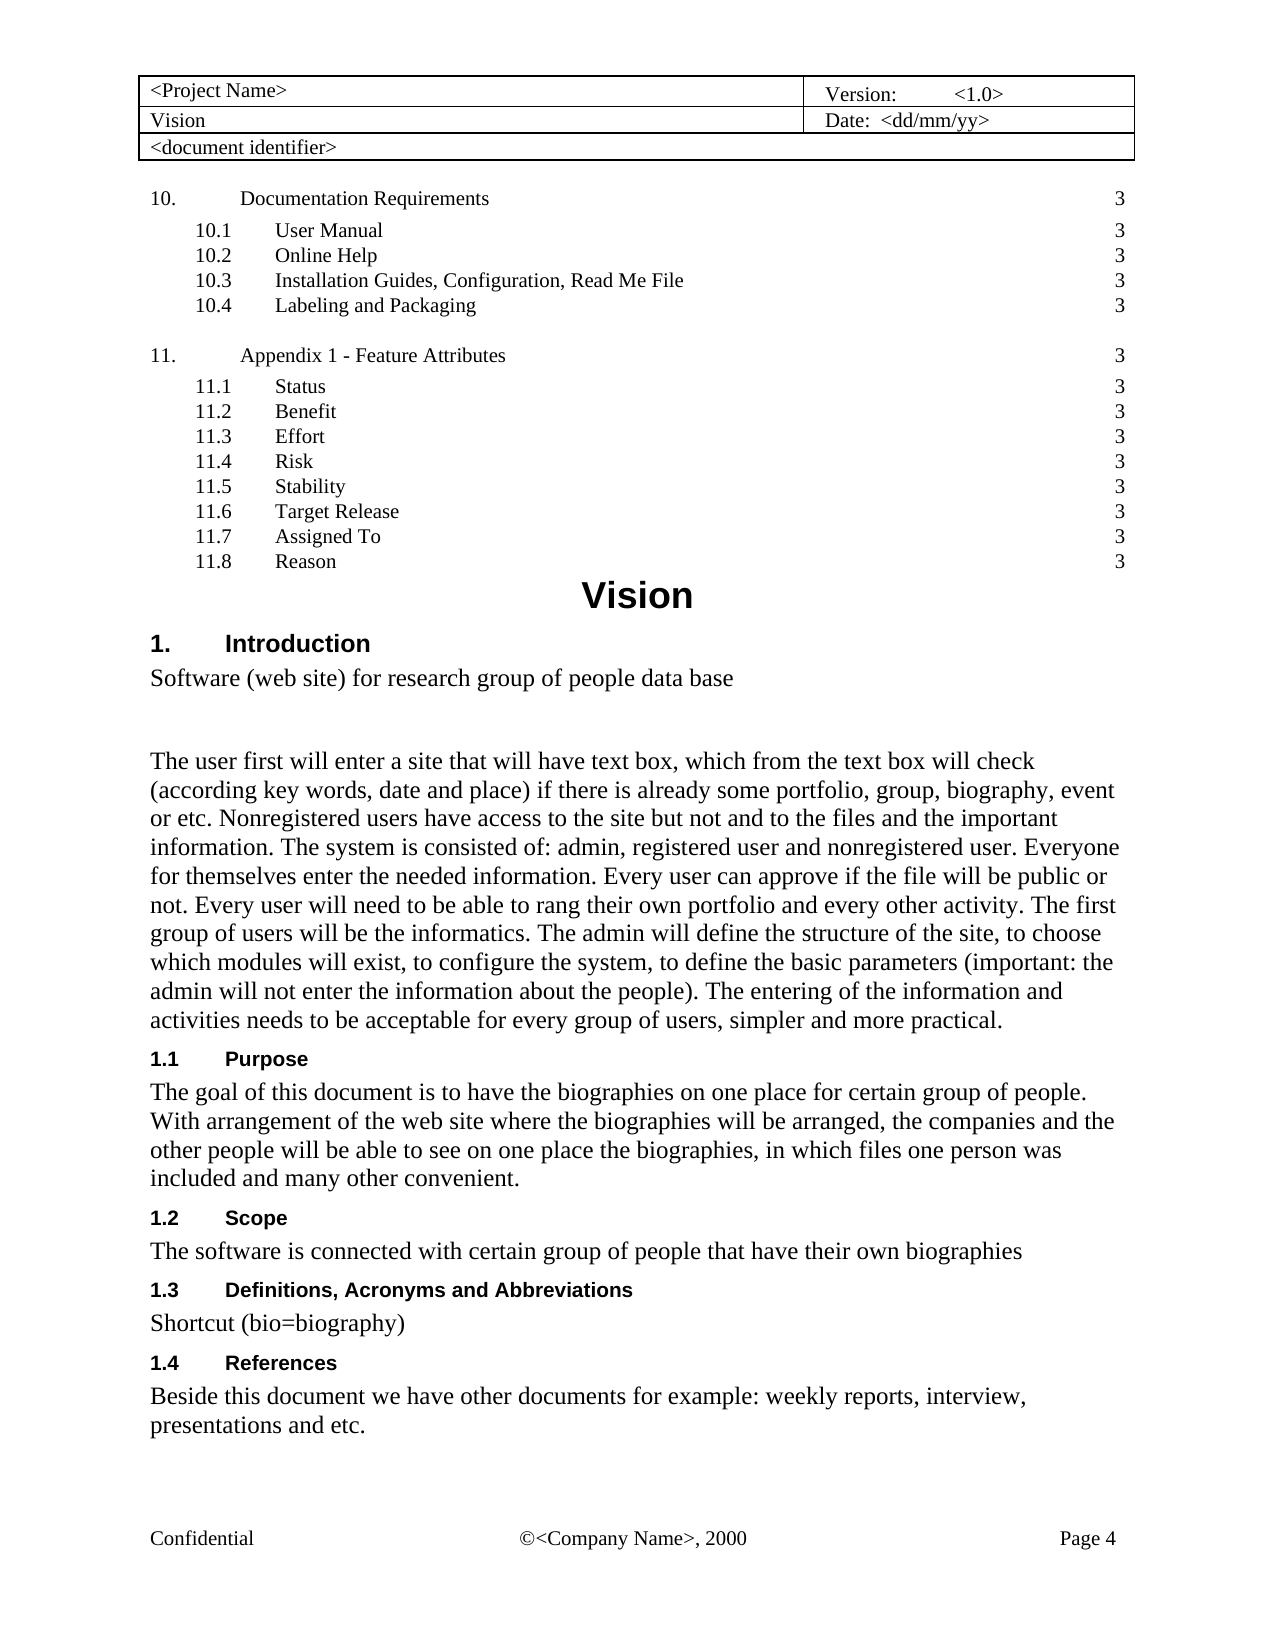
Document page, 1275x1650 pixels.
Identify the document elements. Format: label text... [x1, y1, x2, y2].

list Purpose [150, 1046, 1125, 1071]
text 10. Documentation Requirements 3 [150, 185, 1050, 210]
text The goal of this document is to have the biographies on one place for certain group of people. With arrangement of the web site where the biographies will be arranged, the companies and the other people will be able to see on one place the biographies, in which files one person was included and many other convenient. [150, 1077, 1125, 1192]
text 10.4 Labeling and Packaging 3 [195, 292, 1050, 317]
text 11.3 Effort 3 [195, 423, 1050, 448]
text 10.3 Installation Guides, Configuration, Read Me File 3 [195, 267, 1050, 292]
text Beside this document we have other documents for example: weekly reports, interview, presentations and etc. [150, 1381, 1125, 1438]
text 11.6 Target Release 3 [195, 498, 1050, 523]
text 11.2 Benefit 3 [195, 398, 1050, 423]
text 11.4 Risk 3 [195, 448, 1050, 473]
text The user first will enter a site that will have text box, which from the text box will check (according key words, date and place) if there is already some portfolio, group, biography, event or etc. Nonregistered users have access to the site but not and to the files and the important information. The system is consisted of: admin, registered user and nonregistered user. Everyone for themselves enter the needed information. Every user can approve if the file will be public or not. Every user will need to be able to rang their own portfolio and every other activity. The first group of users will be the informatics. The admin will define the structure of the site, to choose which modules will exist, to configure the system, to define the basic parameters (important: the admin will not enter the information about the people). The entering of the information and activities needs to be acceptable for every group of users, simpler and more practical. [150, 746, 1125, 1033]
text The software is connected with certain group of people that have their own biographies [150, 1236, 1125, 1265]
text Software (web site) for research group of people data base [150, 663, 1125, 692]
text 11.7 Assigned To 3 [195, 523, 1050, 548]
text 11.8 Reason 3 [195, 548, 1050, 573]
text 10.1 User Manual 3 [195, 217, 1050, 242]
text Shortcut (bio=biography) [150, 1308, 1125, 1337]
list References [150, 1350, 1125, 1375]
list Definitions, Acronyms and Abbreviations [150, 1277, 1125, 1302]
text 11. Appendix 1 - Feature Attributes 3 [150, 342, 1050, 367]
list Scope [150, 1205, 1125, 1230]
text 11.5 Stability 3 [195, 473, 1050, 498]
text 11.1 Status 3 [195, 373, 1050, 398]
list Introduction [150, 628, 1125, 657]
text 10.2 Online Help 3 [195, 242, 1050, 267]
